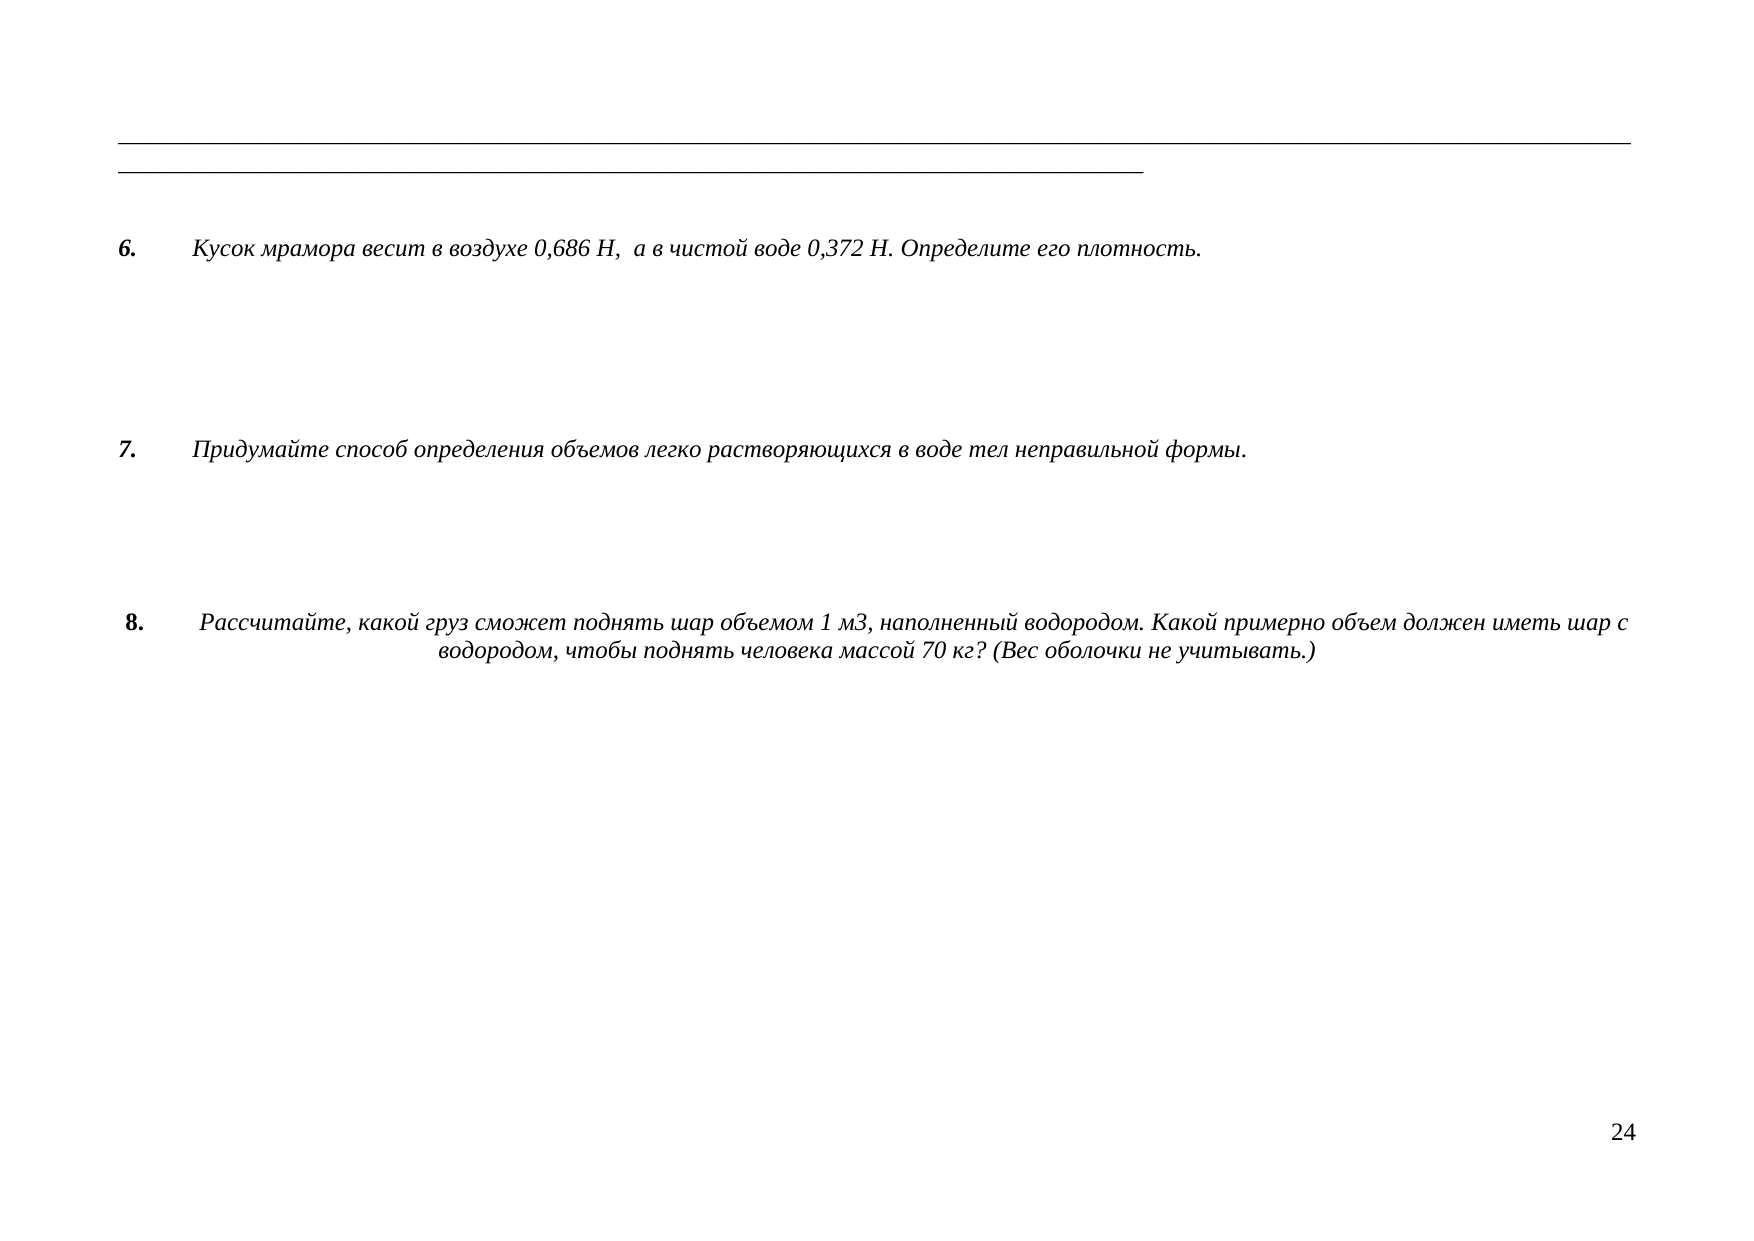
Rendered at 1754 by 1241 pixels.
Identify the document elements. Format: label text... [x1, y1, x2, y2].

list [118, 118, 1636, 176]
list Рассчитайте, какой груз сможет поднять шар объемом 1 м3, наполненный водородом. Какой примерно объем должен иметь шар с водородом, чтобы поднять человека массой 70 кг? (Вес оболочки не учитывать.) Критерии оценивания тестового контроля знаний [118, 607, 1636, 664]
list Придумайте способ определения объемов легко растворяющихся в воде тел неправильной формы. [118, 434, 1636, 463]
list Кусок мрамора весит в воздухе 0,686 Н, а в чистой воде 0,372 Н. Определите его плотность. [118, 233, 1636, 262]
